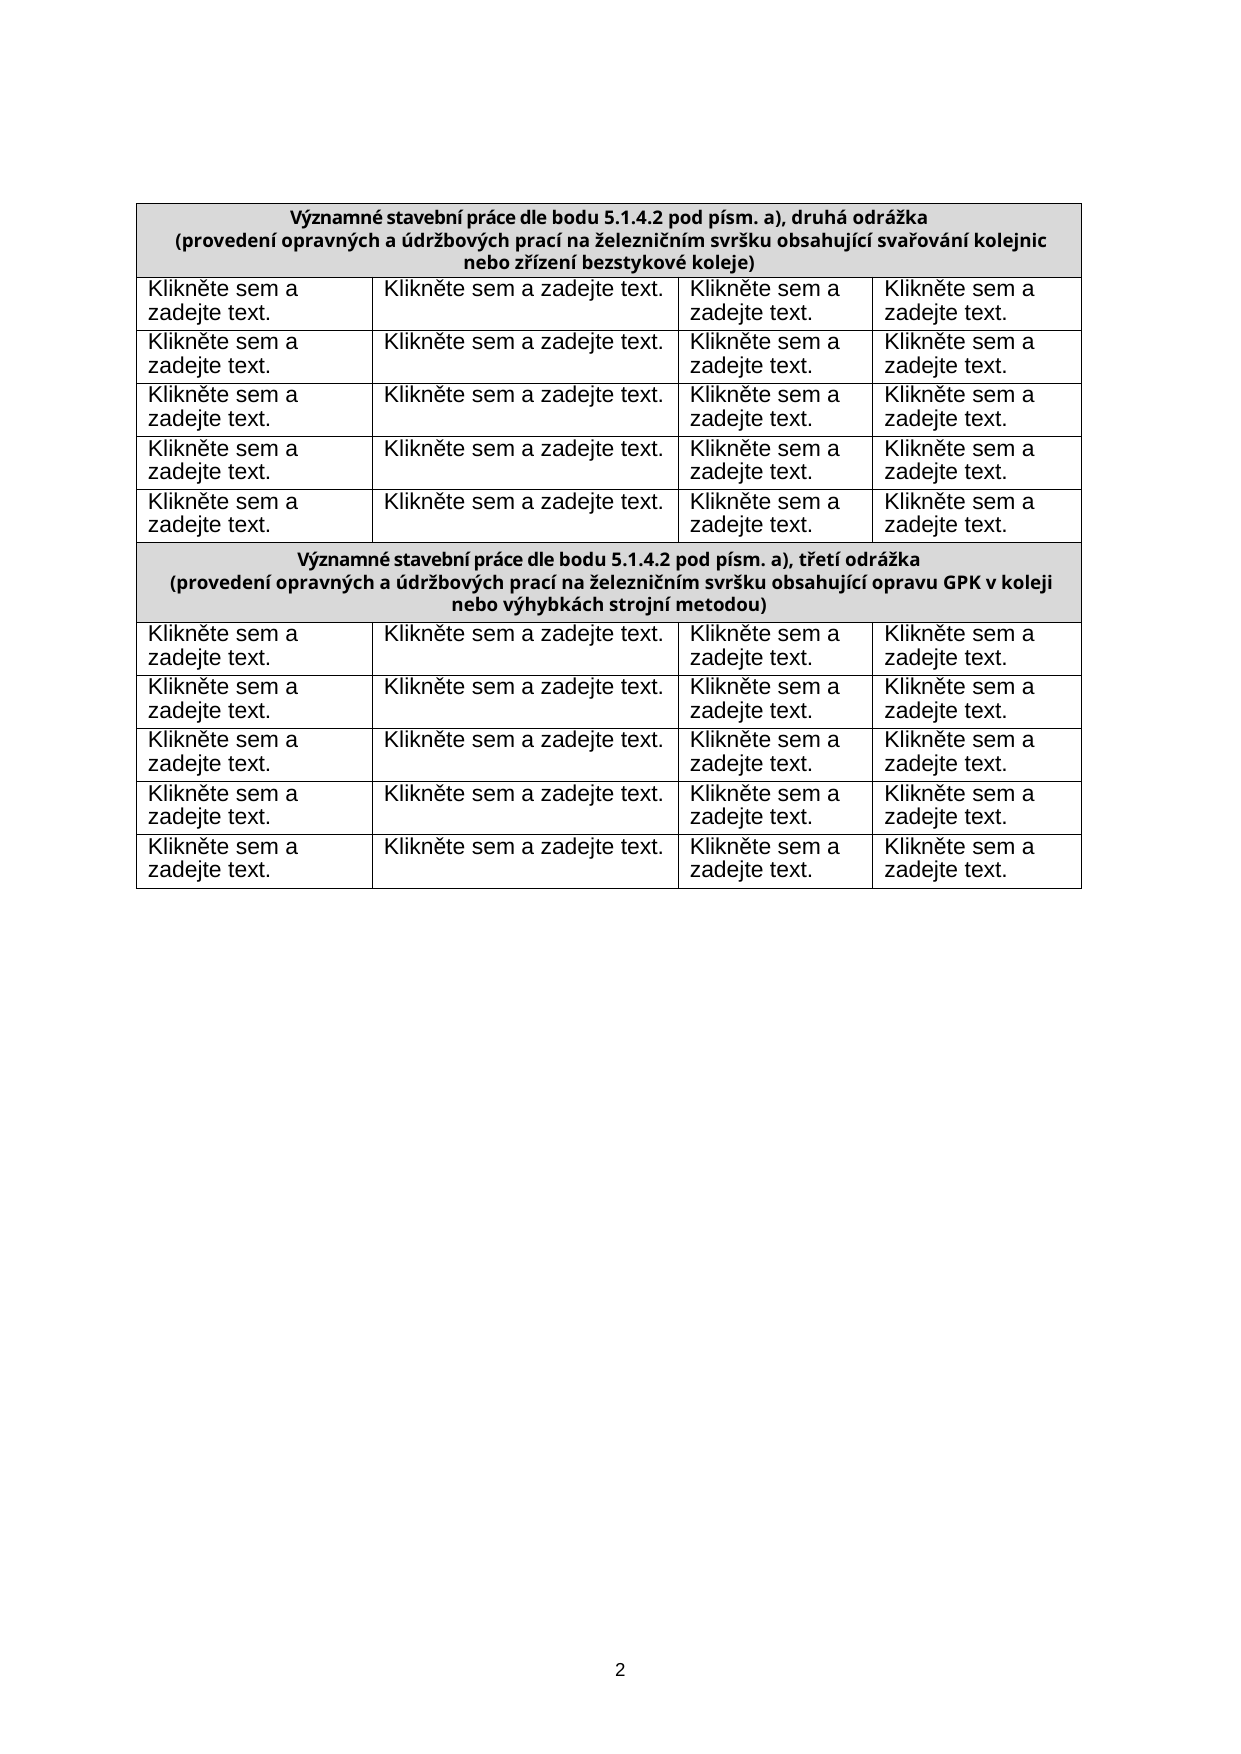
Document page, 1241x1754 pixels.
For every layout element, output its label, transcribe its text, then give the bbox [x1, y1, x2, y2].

table_cell Významné stavební práce dle bodu 5.1.4.2 pod písm. a), druhá odrážka (provedení opravných a údržbových prací na železničním svršku obsahující svařování kolejnic nebo zřízení bezstykové koleje) [137, 204, 1081, 277]
table_cell Významné stavební práce dle bodu 5.1.4.2 pod písm. a), třetí odrážka (provedení opravných a údržbových prací na železničním svršku obsahující opravu GPK v koleji nebo výhybkách strojní metodou) [137, 543, 1081, 622]
